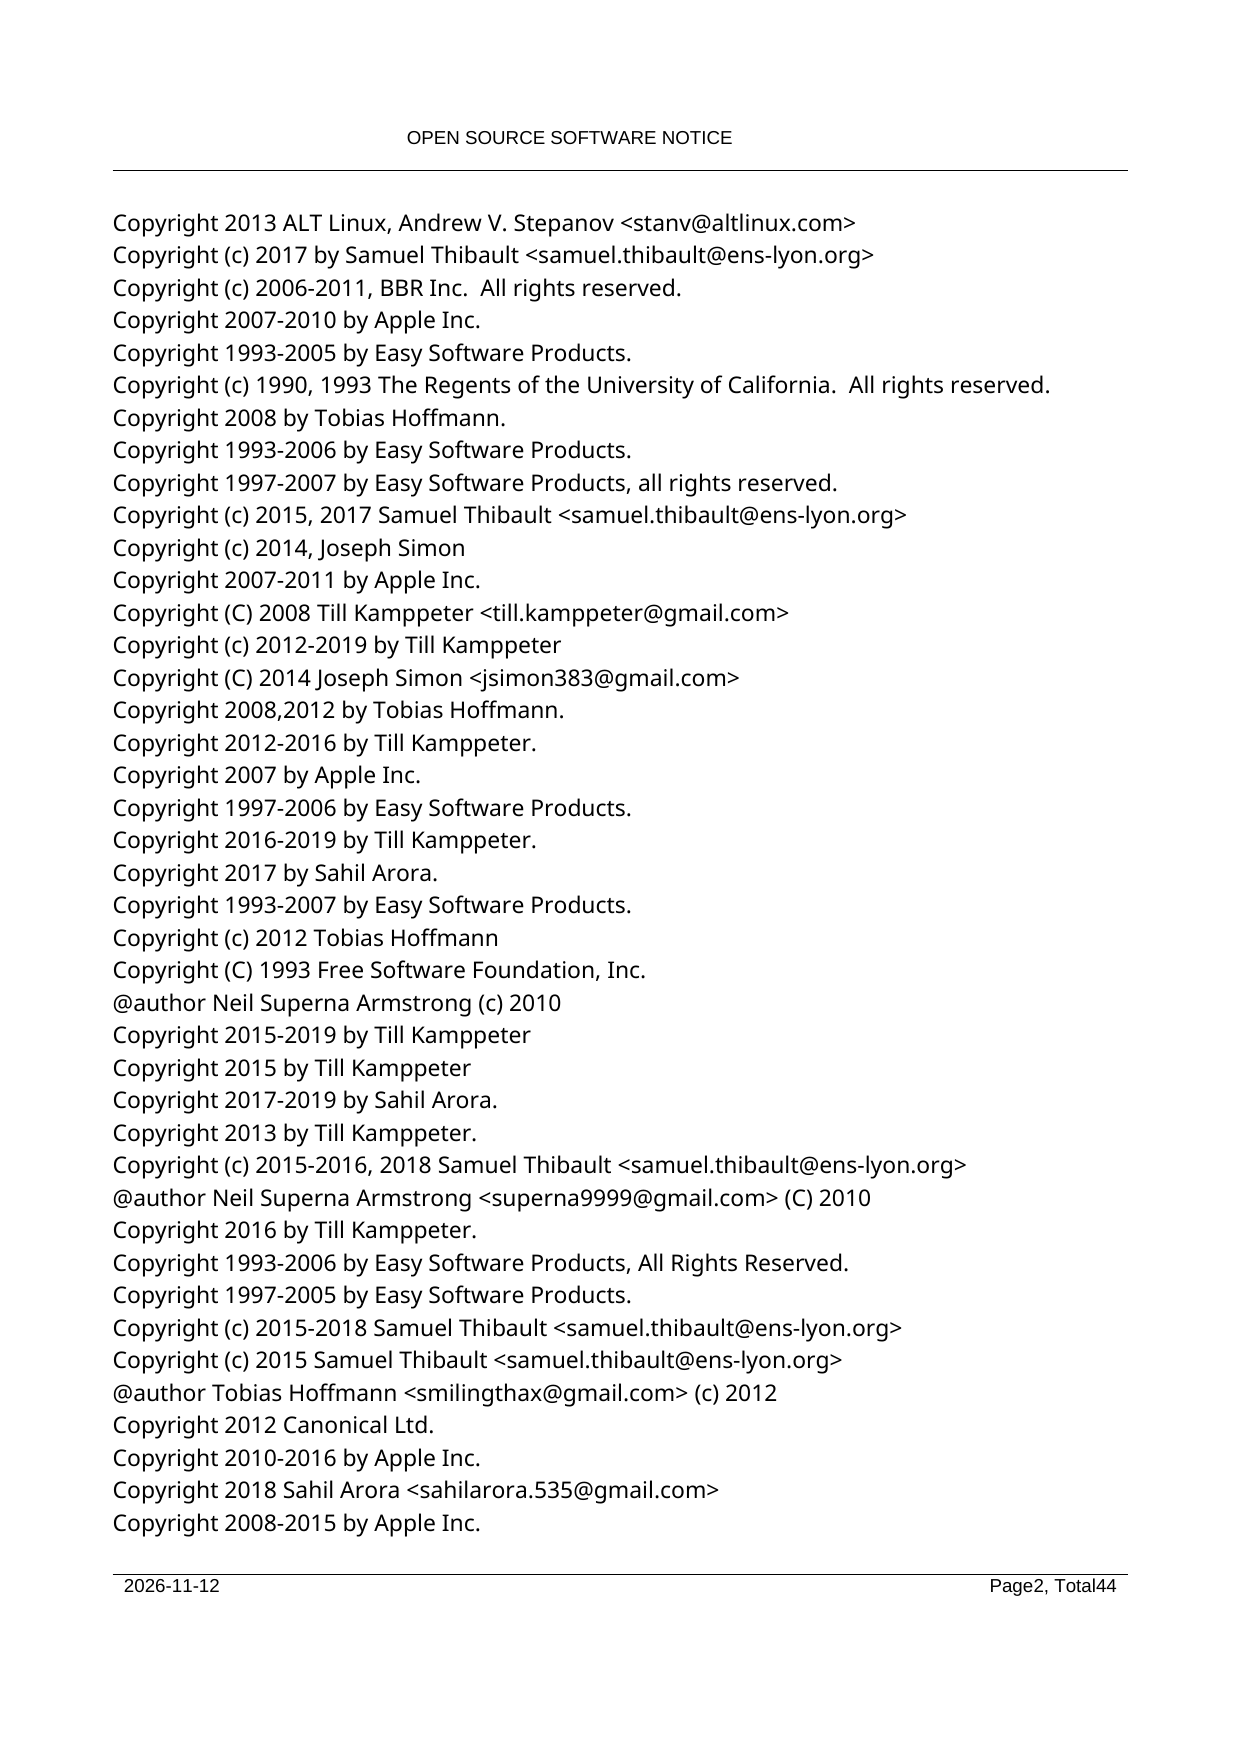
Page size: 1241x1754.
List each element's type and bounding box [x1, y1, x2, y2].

text [112, 206, 1128, 1571]
